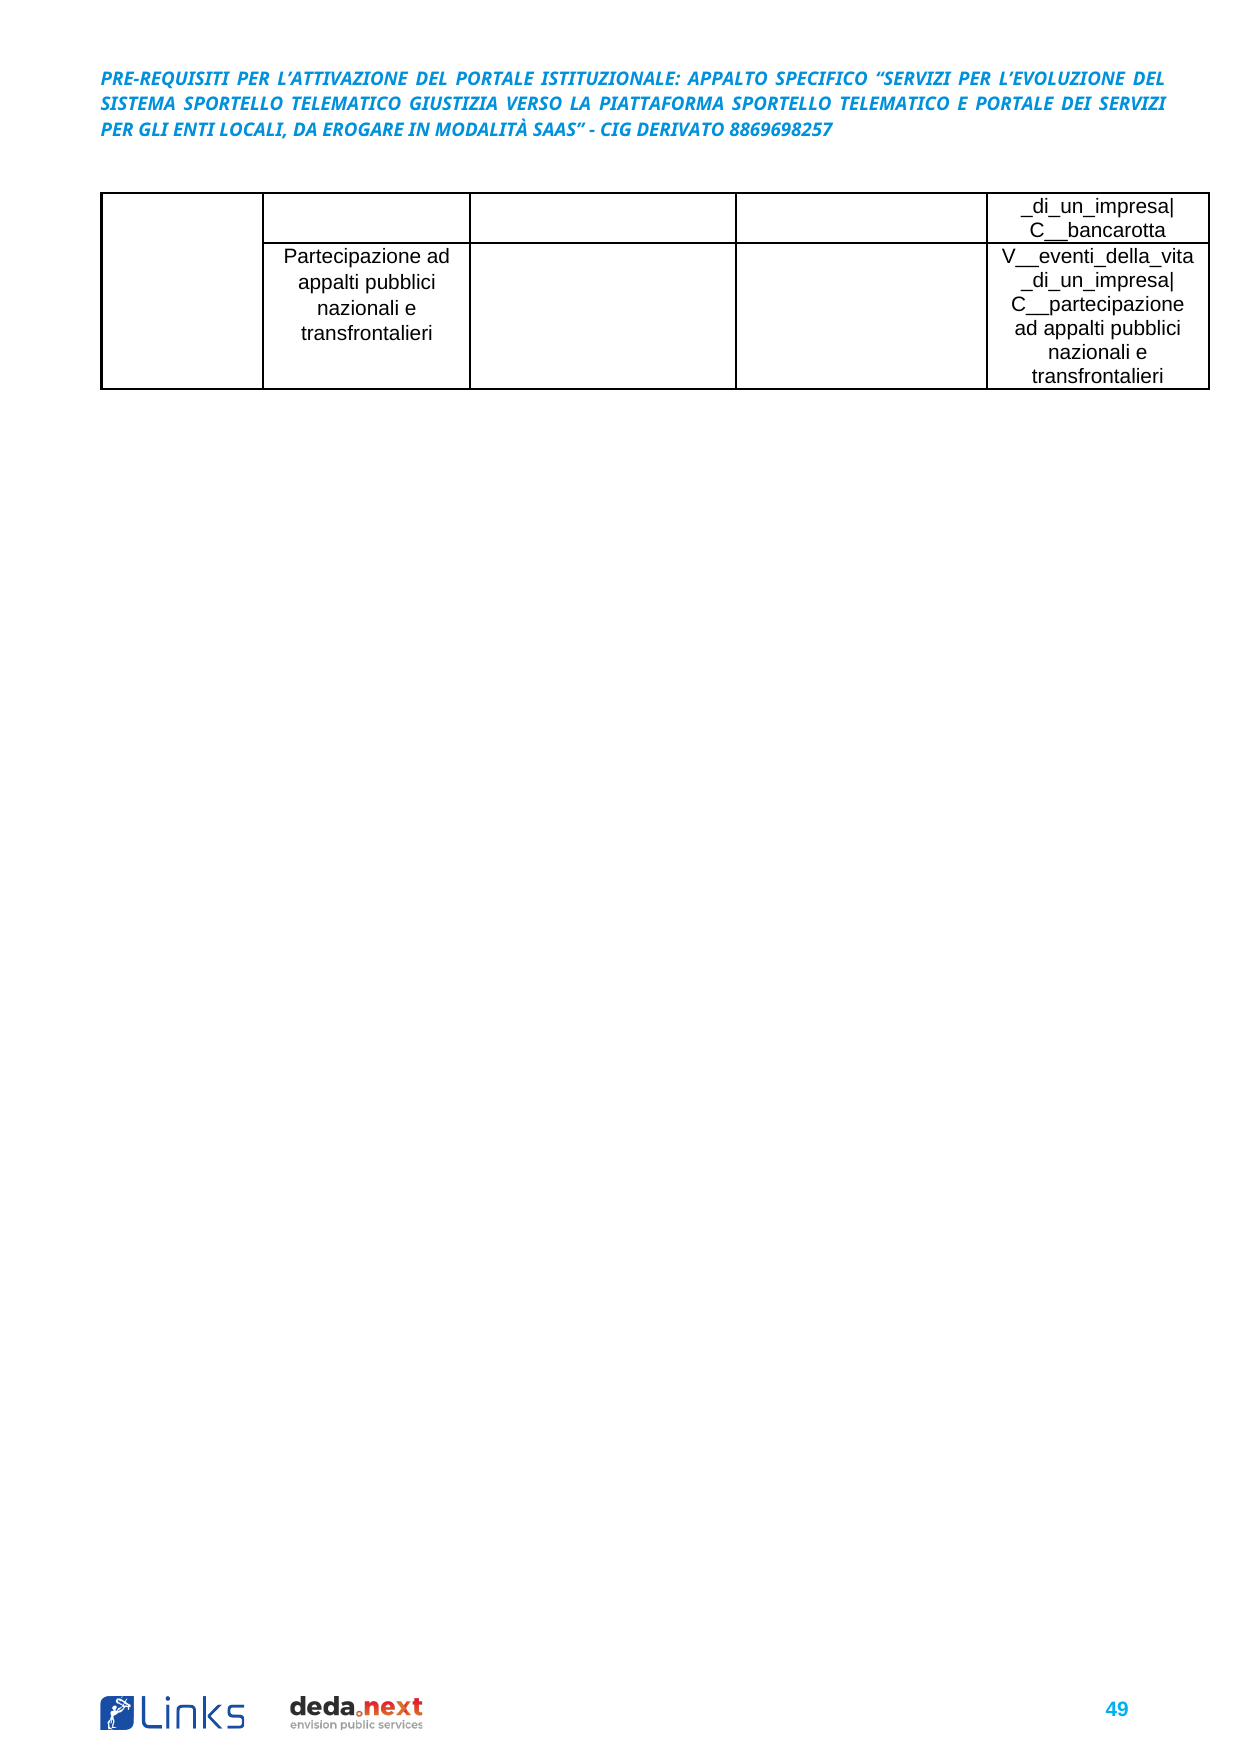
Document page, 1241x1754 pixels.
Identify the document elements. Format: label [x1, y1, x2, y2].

picture [100, 1696, 245, 1730]
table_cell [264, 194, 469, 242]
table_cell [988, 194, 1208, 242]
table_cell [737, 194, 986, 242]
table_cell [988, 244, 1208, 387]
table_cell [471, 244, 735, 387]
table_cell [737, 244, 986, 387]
picture [290, 1696, 423, 1730]
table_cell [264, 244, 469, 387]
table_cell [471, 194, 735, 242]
